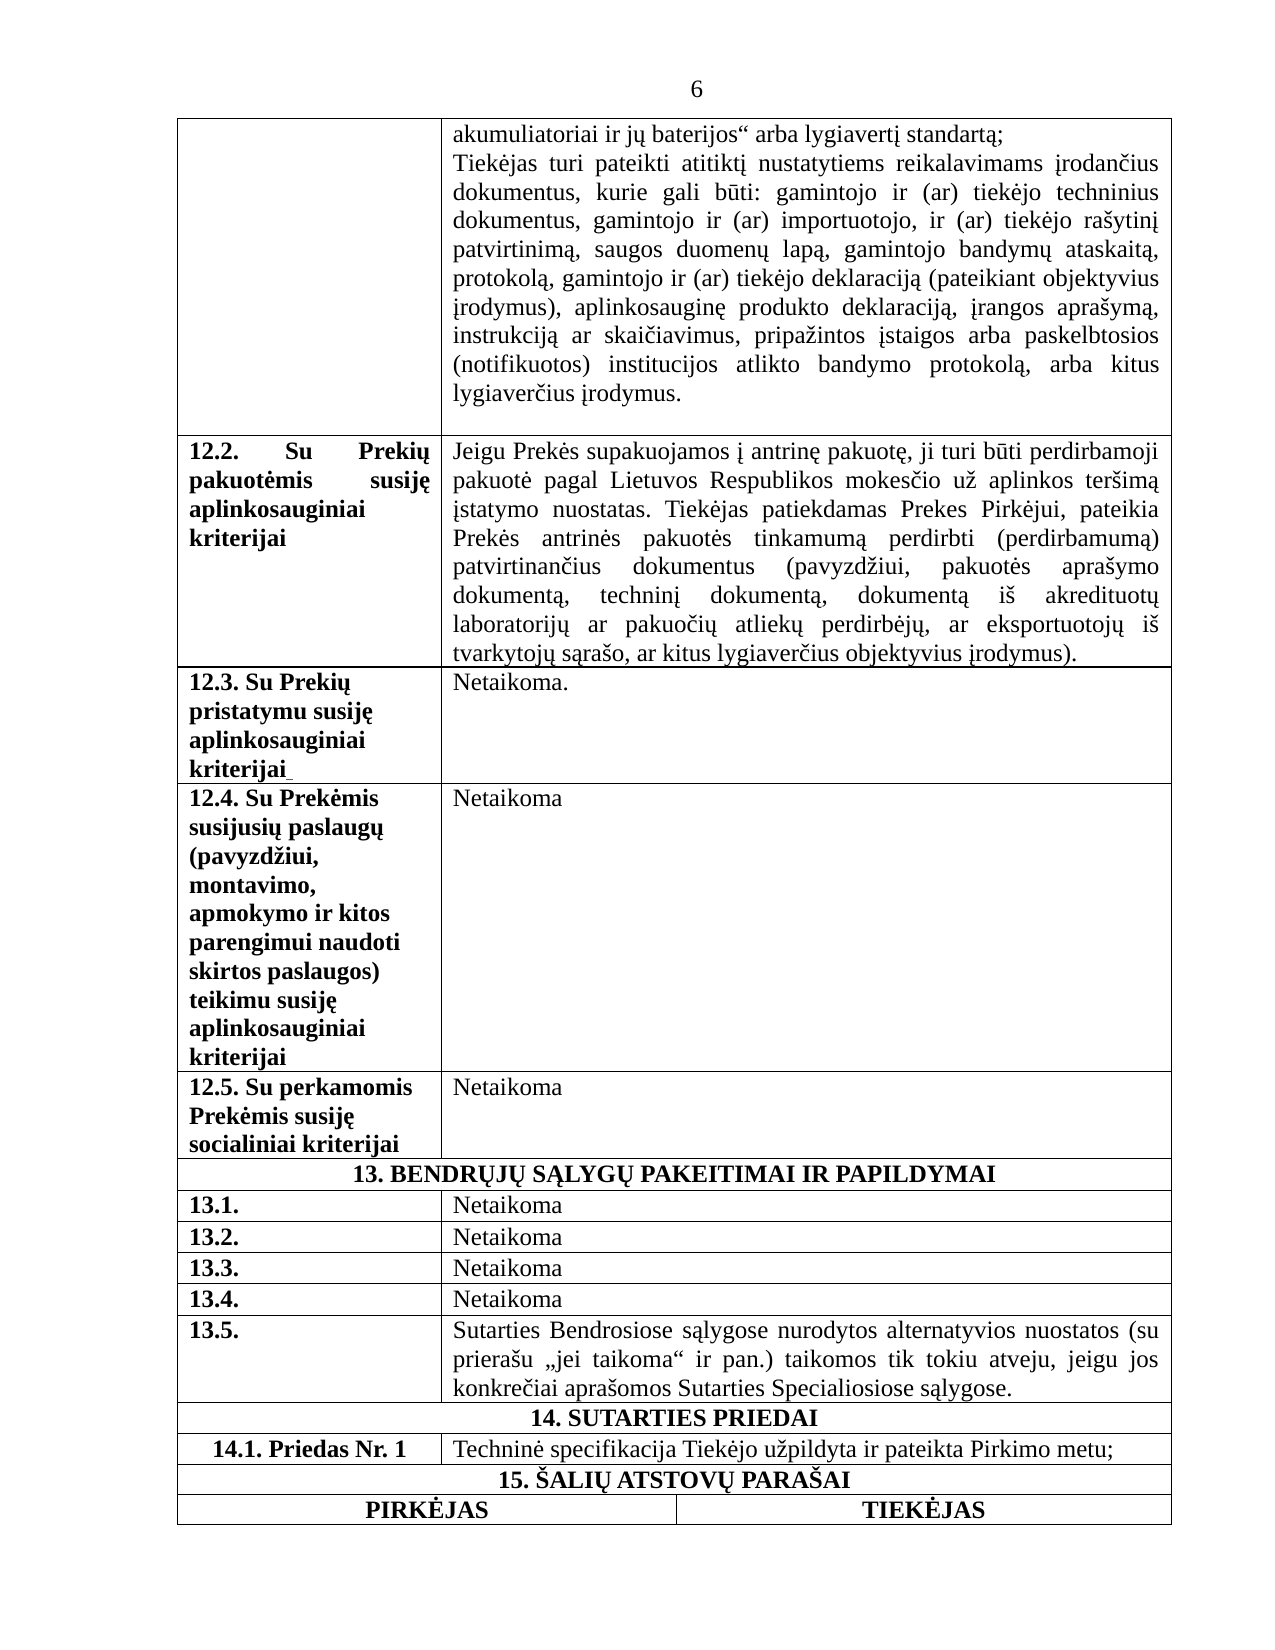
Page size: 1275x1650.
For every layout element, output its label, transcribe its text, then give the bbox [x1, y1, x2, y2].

table_cell 14. SUTARTIES PRIEDAI [178, 1403, 1171, 1433]
table_cell Netaikoma. [442, 668, 1171, 782]
table_cell Sutarties Bendrosiose sąlygose nurodytos alternatyvios nuostatos (su prierašu „jei taikoma“ ir pan.) taikomos tik tokiu atveju, jeigu jos konkrečiai aprašomos Sutarties Specialiosiose sąlygose. [442, 1316, 1171, 1402]
table_cell Netaikoma [442, 1072, 1171, 1158]
table_cell Netaikoma [442, 784, 1171, 1071]
table_cell 13.3. [178, 1253, 441, 1283]
table_cell 12.5. Su perkamomis Prekėmis susiję socialiniai kriterijai [178, 1072, 441, 1158]
table_cell 13. BENDRŲJŲ SĄLYGŲ PAKEITIMAI IR PAPILDYMAI [178, 1159, 1171, 1189]
table_cell Netaikoma [442, 1222, 1171, 1252]
table_cell PIRKĖJAS [178, 1495, 676, 1524]
table_cell 14.1. Priedas Nr. 1 [178, 1434, 441, 1464]
table_cell 13.4. [178, 1284, 441, 1314]
table_cell 12.4. Su Prekėmis susijusių paslaugų (pavyzdžiui, montavimo, apmokymo ir kitos parengimui naudoti skirtos paslaugos) teikimu susiję aplinkosauginiai kriterijai [178, 784, 441, 1071]
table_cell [178, 119, 441, 435]
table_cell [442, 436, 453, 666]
table_cell Netaikoma [442, 1284, 1171, 1314]
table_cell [442, 119, 1171, 435]
table_cell 13.5. [178, 1316, 441, 1402]
table_cell Netaikoma [442, 1253, 1171, 1283]
table_cell 12.3. Su Prekių pristatymu susiję aplinkosauginiai kriterijai [178, 668, 245, 782]
table_cell 12.3. Su Prekių pristatymu susiję aplinkosauginiai kriterijai [286, 668, 441, 782]
table_cell 12.2. Su Prekių pakuotėmis susiję aplinkosauginiai kriterijai [178, 436, 441, 666]
table_cell Techninė specifikacija Tiekėjo užpildyta ir pateikta Pirkimo metu; [442, 1434, 1171, 1464]
table_cell Netaikoma [442, 1191, 1171, 1221]
table_cell TIEKĖJAS [677, 1495, 1171, 1524]
table_cell 15. ŠALIŲ ATSTOVŲ PARAŠAI [178, 1465, 1171, 1494]
table_cell 13.1. [178, 1191, 441, 1221]
table_cell 13.2. [178, 1222, 441, 1252]
